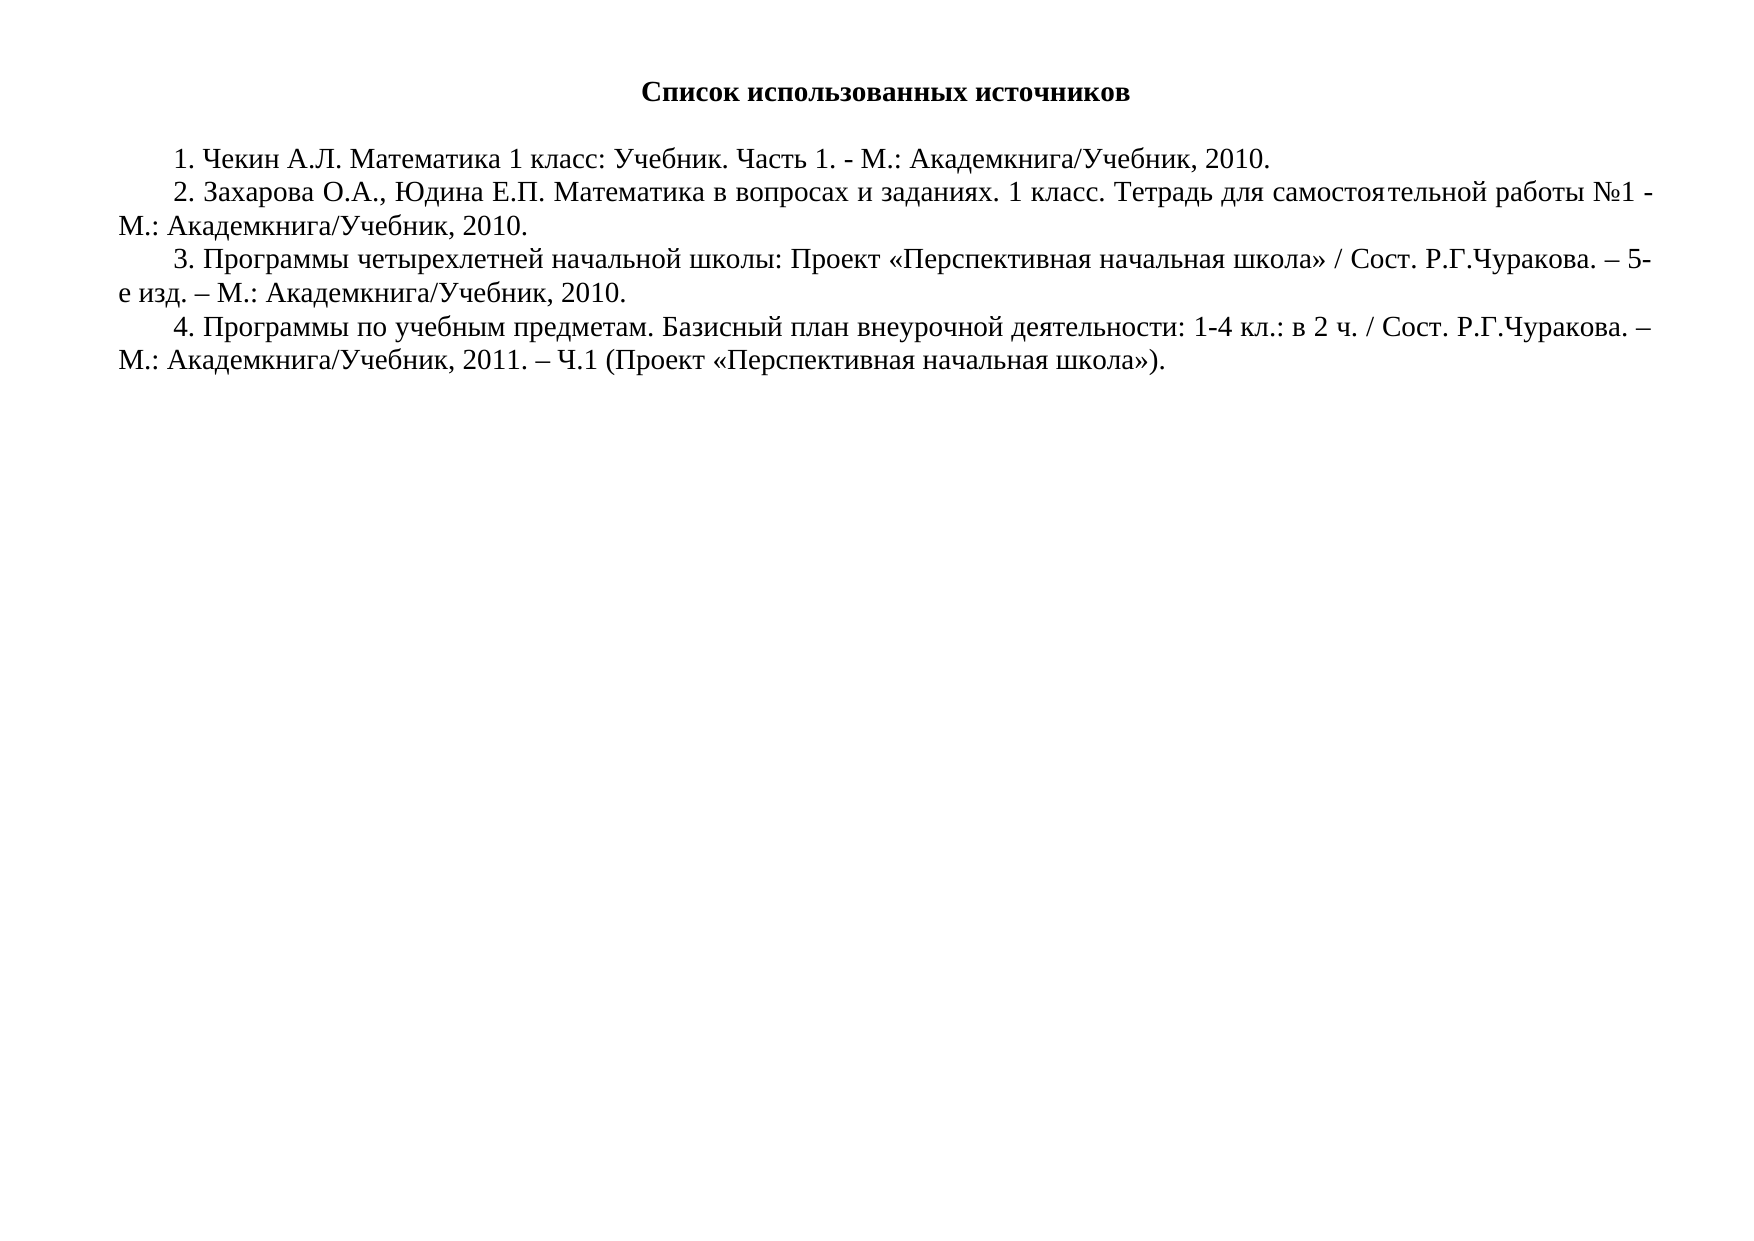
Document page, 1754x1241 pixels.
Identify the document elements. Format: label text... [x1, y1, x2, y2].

text Список использованных источников [118, 74, 1653, 107]
text 1. Чекин А.Л. Математика 1 класс: Учебник. Часть 1. - М.: Академкнига/Учебник, 2010. [829, 141, 1653, 174]
text 1. Чекин А.Л. Математика 1 класс: Учебник. Часть 1. - М.: Академкнига/Учебник, 2010. [118, 141, 501, 174]
text 3. Программы четырехлетней начальной школы: Проект «Перспективная начальная школа» / Сост. Р.Г.Чуракова. – 5-е изд. – М.: Академкнига/Учебник, 2010. [118, 242, 1653, 309]
text 2. Захарова О.А., Юдина Е.П. Математика в вопросах и заданиях. 1 класс. Тетрадь для самостоятельной работы №1 - М.: Академкнига/Учебник, 2010. [118, 174, 1653, 242]
text 4. Программы по учебным предметам. Базисный план внеурочной деятельности: 1-4 кл.: в 2 ч. / Сост. Р.Г.Чуракова. – М.: Академкнига/Учебник, 2011. – Ч.1 (Проект «Перспективная начальная школа»). [118, 309, 1653, 376]
text 1. Чекин А.Л. Математика 1 класс: Учебник. Часть 1. - М.: Академкнига/Учебник, 2010. [523, 141, 729, 174]
